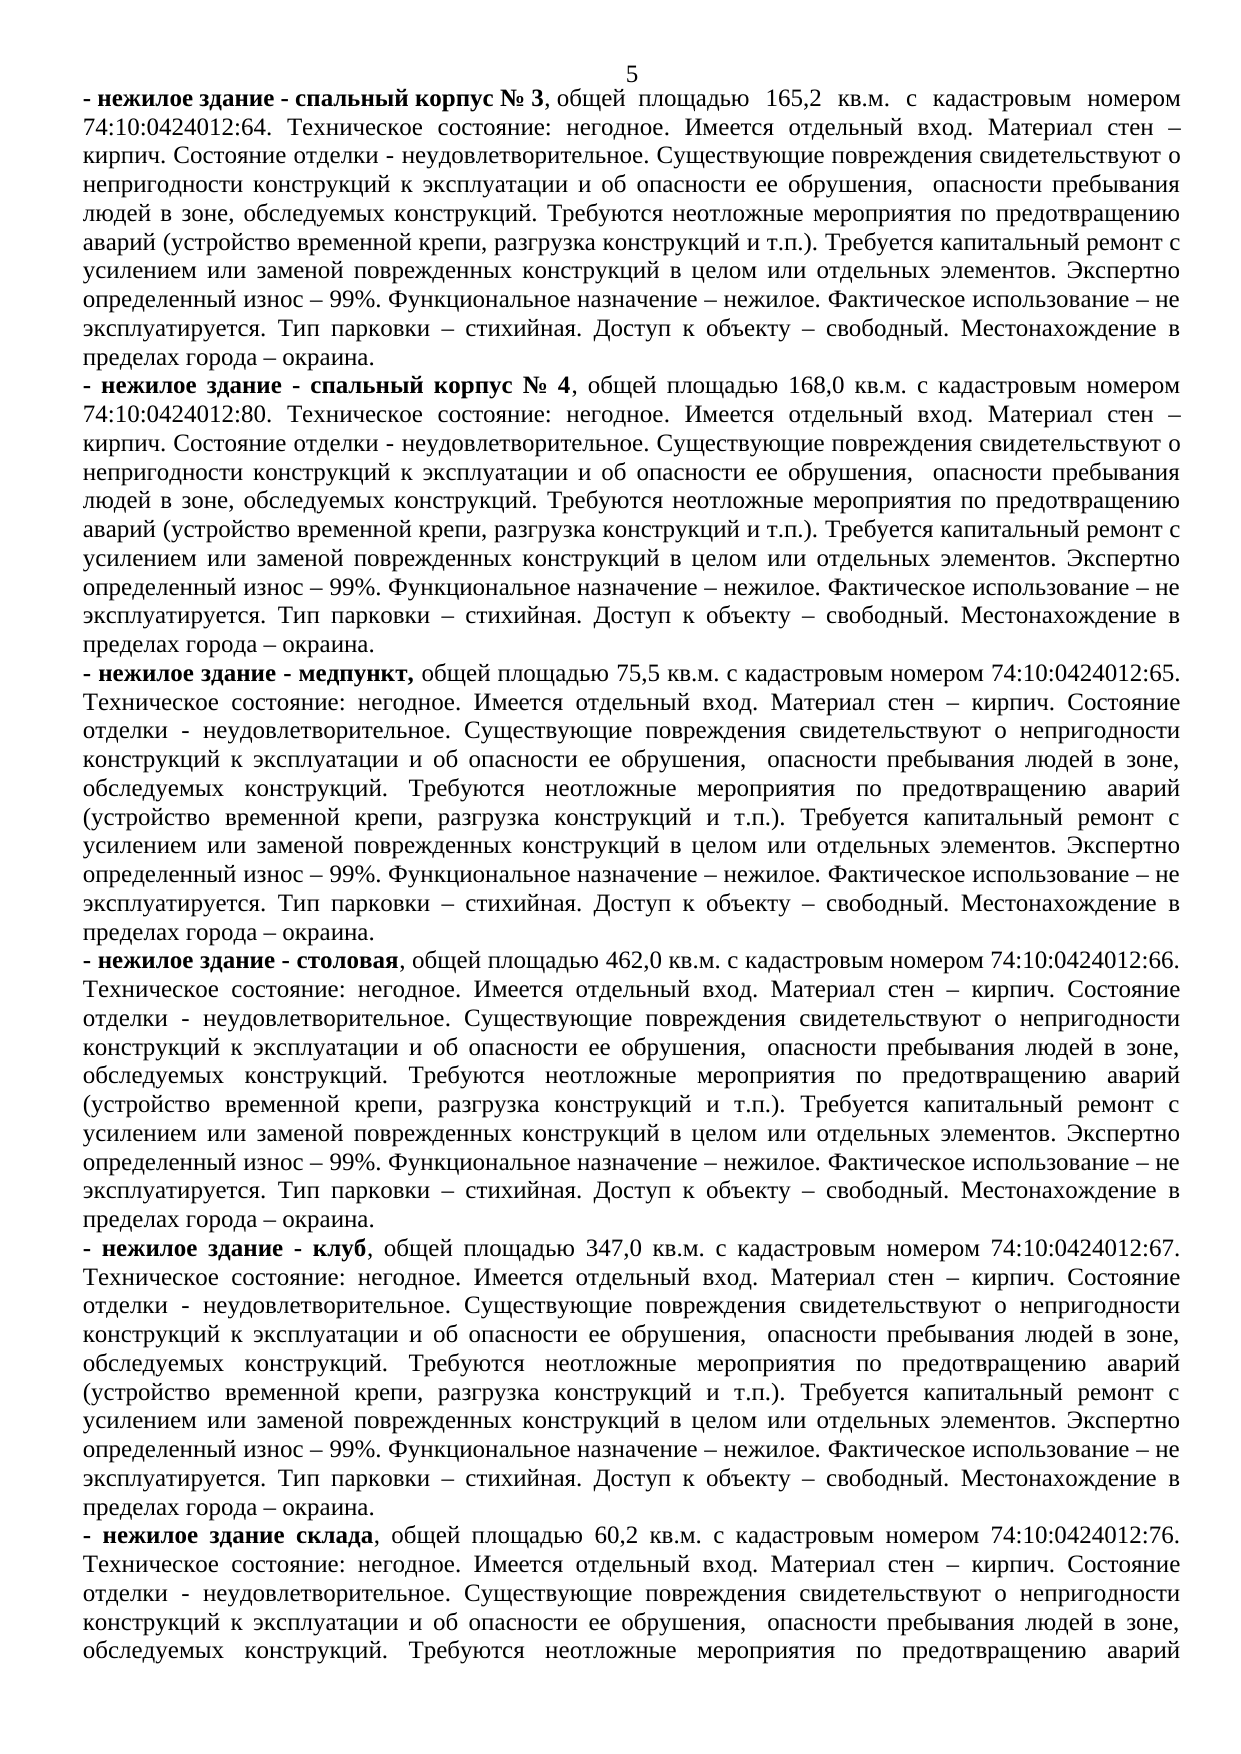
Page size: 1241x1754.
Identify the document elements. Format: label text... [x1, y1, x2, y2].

text - нежилое здание - клуб, общей площадью 347,0 кв.м. с кадастровым номером 74:10:0424012:67. Техническое состояние: негодное. Имеется отдельный вход. Материал стен – кирпич. Состояние отделки - неудовлетворительное. Существующие повреждения свидетельствуют о непригодности конструкций к эксплуатации и об опасности ее обрушения, опасности пребывания людей в зоне, обследуемых конструкций. Требуются неотложные мероприятия по предотвращению аварий (устройство временной крепи, разгрузка конструкций и т.п.). Требуется капитальный ремонт с усилением или заменой поврежденных конструкций в целом или отдельных элементов. Экспертно определенный износ – 99%. Функциональное назначение – нежилое. Фактическое использование – не эксплуатируется. Тип парковки – стихийная. Доступ к объекту – свободный. Местонахождение в пределах города – окраина. [83, 1233, 1181, 1521]
text - нежилое здание - медпункт, общей площадью 75,5 кв.м. с кадастровым номером 74:10:0424012:65. Техническое состояние: негодное. Имеется отдельный вход. Материал стен – кирпич. Состояние отделки - неудовлетворительное. Существующие повреждения свидетельствуют о непригодности конструкций к эксплуатации и об опасности ее обрушения, опасности пребывания людей в зоне, обследуемых конструкций. Требуются неотложные мероприятия по предотвращению аварий (устройство временной крепи, разгрузка конструкций и т.п.). Требуется капитальный ремонт с усилением или заменой поврежденных конструкций в целом или отдельных элементов. Экспертно определенный износ – 99%. Функциональное назначение – нежилое. Фактическое использование – не эксплуатируется. Тип парковки – стихийная. Доступ к объекту – свободный. Местонахождение в пределах города – окраина. [83, 658, 1181, 946]
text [83, 1521, 1181, 1664]
text - нежилое здание - спальный корпус № 4, общей площадью 168,0 кв.м. с кадастровым номером 74:10:0424012:80. Техническое состояние: негодное. Имеется отдельный вход. Материал стен – кирпич. Состояние отделки - неудовлетворительное. Существующие повреждения свидетельствуют о непригодности конструкций к эксплуатации и об опасности ее обрушения, опасности пребывания людей в зоне, обследуемых конструкций. Требуются неотложные мероприятия по предотвращению аварий (устройство временной крепи, разгрузка конструкций и т.п.). Требуется капитальный ремонт с усилением или заменой поврежденных конструкций в целом или отдельных элементов. Экспертно определенный износ – 99%. Функциональное назначение – нежилое. Фактическое использование – не эксплуатируется. Тип парковки – стихийная. Доступ к объекту – свободный. Местонахождение в пределах города – окраина. [83, 371, 1181, 658]
text - нежилое здание - спальный корпус № 3, общей площадью 165,2 кв.м. с кадастровым номером 74:10:0424012:64. Техническое состояние: негодное. Имеется отдельный вход. Материал стен – кирпич. Состояние отделки - неудовлетворительное. Существующие повреждения свидетельствуют о непригодности конструкций к эксплуатации и об опасности ее обрушения, опасности пребывания людей в зоне, обследуемых конструкций. Требуются неотложные мероприятия по предотвращению аварий (устройство временной крепи, разгрузка конструкций и т.п.). Требуется капитальный ремонт с усилением или заменой поврежденных конструкций в целом или отдельных элементов. Экспертно определенный износ – 99%. Функциональное назначение – нежилое. Фактическое использование – не эксплуатируется. Тип парковки – стихийная. Доступ к объекту – свободный. Местонахождение в пределах города – окраина. [83, 83, 1181, 371]
text - нежилое здание - столовая, общей площадью 462,0 кв.м. с кадастровым номером 74:10:0424012:66. Техническое состояние: негодное. Имеется отдельный вход. Материал стен – кирпич. Состояние отделки - неудовлетворительное. Существующие повреждения свидетельствуют о непригодности конструкций к эксплуатации и об опасности ее обрушения, опасности пребывания людей в зоне, обследуемых конструкций. Требуются неотложные мероприятия по предотвращению аварий (устройство временной крепи, разгрузка конструкций и т.п.). Требуется капитальный ремонт с усилением или заменой поврежденных конструкций в целом или отдельных элементов. Экспертно определенный износ – 99%. Функциональное назначение – нежилое. Фактическое использование – не эксплуатируется. Тип парковки – стихийная. Доступ к объекту – свободный. Местонахождение в пределах города – окраина. [83, 946, 1181, 1233]
